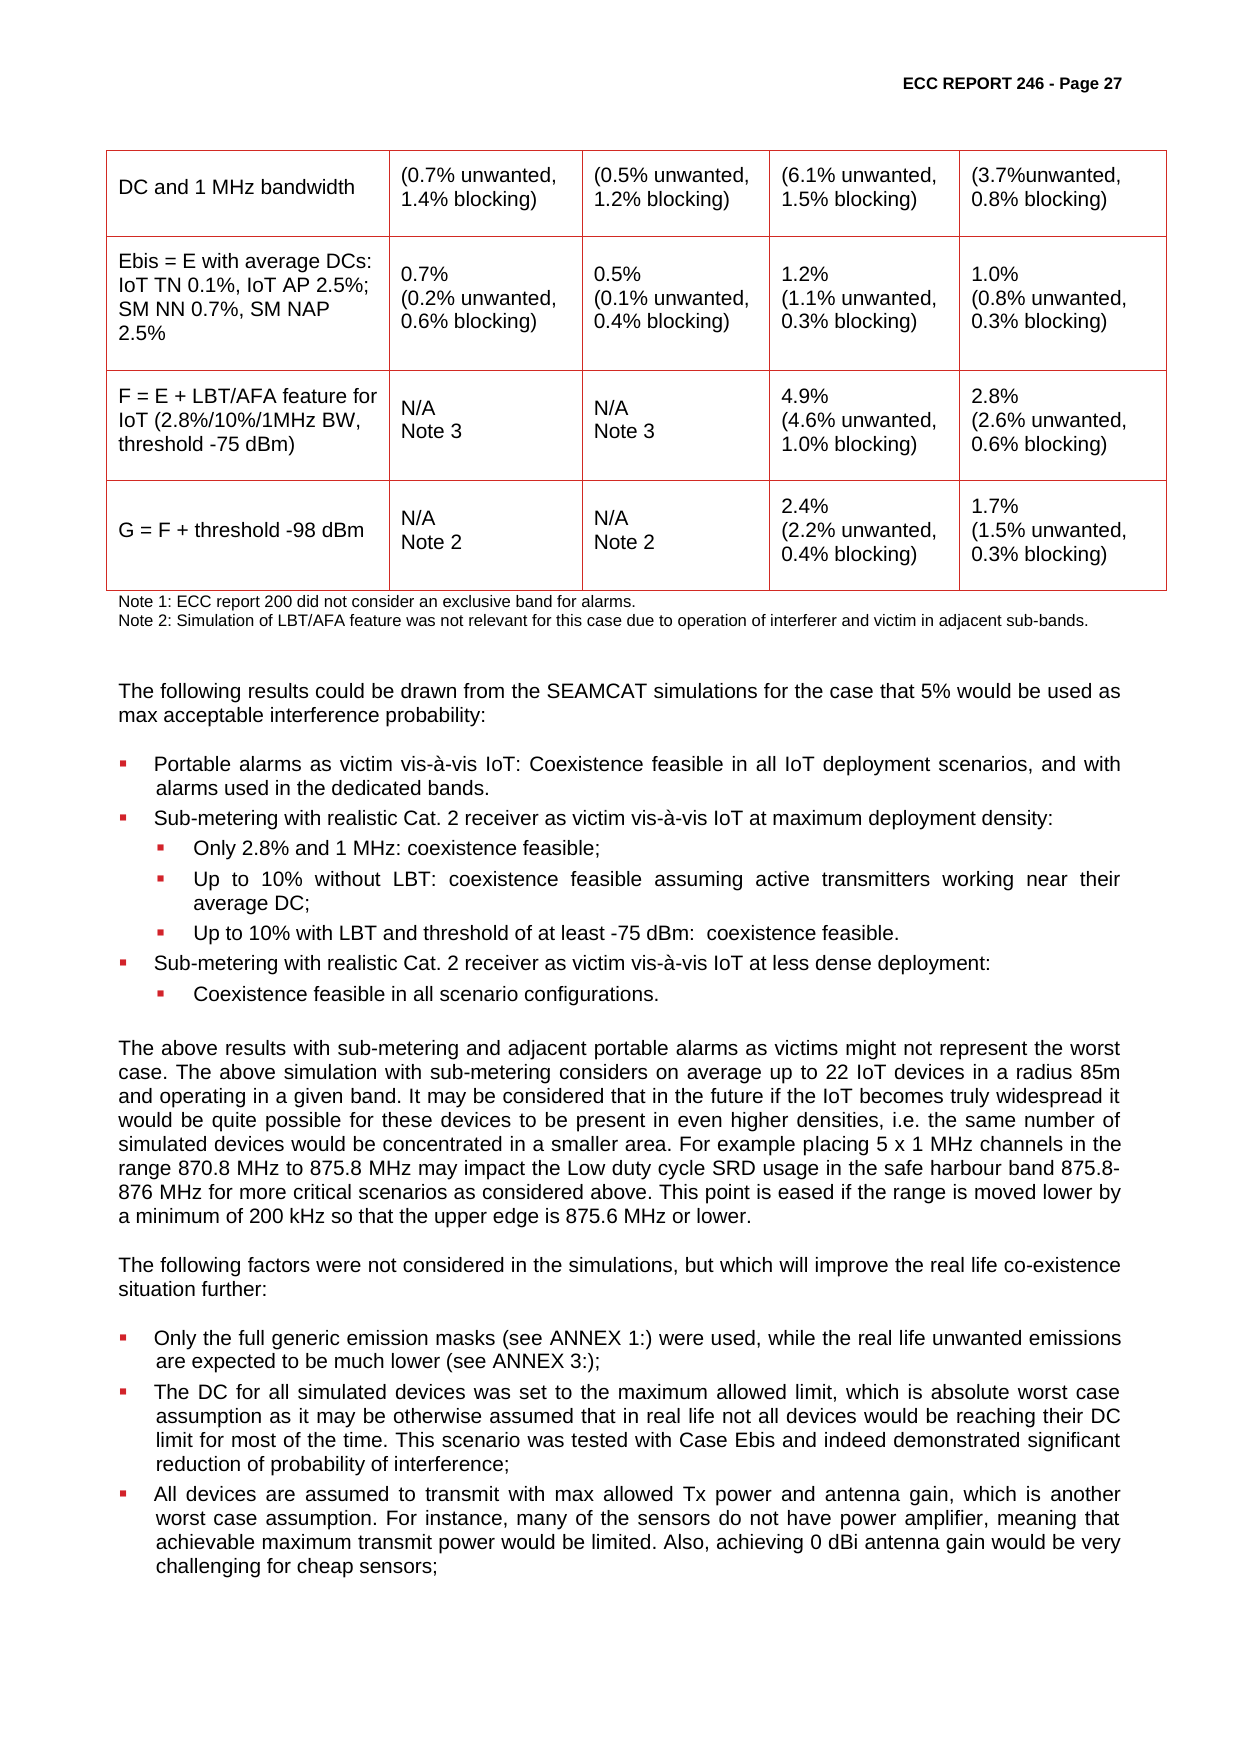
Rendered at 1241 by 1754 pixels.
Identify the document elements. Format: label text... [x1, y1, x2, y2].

table_cell 1.7% (1.5% unwanted, 0.3% blocking) [960, 481, 1166, 590]
text The above results with sub-metering and adjacent portable alarms as victims might not represent the worst case. The above simulation with sub-metering considers on average up to 22 IoT devices in a radius 85m and operating in a given band. It may be considered that in the future if the IoT becomes truly widespread it would be quite possible for these devices to be present in even higher densities, i.e. the same number of simulated devices would be concentrated in a smaller area. For example placing 5 x 1 MHz channels in the range 870.8 MHz to 875.8 MHz may impact the Low duty cycle SRD usage in the safe harbour band 875.8-876 MHz for more critical scenarios as considered above. This point is eased if the range is moved lower by a minimum of 200 kHz so that the upper edge is 875.6 MHz or lower. [118, 1036, 1122, 1227]
table_cell F = E + LBT/AFA feature for IoT (2.8%/10%/1MHz BW, threshold -75 dBm) [107, 371, 389, 480]
table_cell 0.5% (0.1% unwanted, 0.4% blocking) [583, 237, 769, 370]
text Portable alarms as victim vis-à-vis IoT: Coexistence feasible in all IoT deployment scenarios, and with alarms used in the dedicated bands. [118, 752, 1122, 800]
text The following results could be drawn from the SEAMCAT simulations for the case that 5% would be used as max acceptable interference probability: [118, 679, 1122, 727]
table_cell 0.7% (0.2% unwanted, 0.6% blocking) [390, 237, 582, 370]
text The DC for all simulated devices was set to the maximum allowed limit, which is absolute worst case assumption as it may be otherwise assumed that in real life not all devices would be reaching their DC limit for most of the time. This scenario was tested with Case Ebis and indeed demonstrated significant reduction of probability of interference; [118, 1379, 1122, 1476]
table_cell 1.0% (0.8% unwanted, 0.3% blocking) [960, 237, 1166, 370]
text Only the full generic emission masks (see ANNEX 1:) were used, while the real life unwanted emissions are expected to be much lower (see ANNEX 3:); [118, 1325, 1122, 1373]
list Up to 10% without LBT: coexistence feasible assuming active transmitters working near their average DC; [156, 867, 1122, 914]
list Up to 10% with LBT and threshold of at least -75 dBm: coexistence feasible. [156, 921, 1122, 945]
table_cell 1.2% (1.1% unwanted, 0.3% blocking) [770, 237, 959, 370]
list Coexistence feasible in all scenario configurations. [156, 981, 1122, 1006]
text The following factors were not considered in the simulations, but which will improve the real life co-existence situation further: [118, 1252, 1122, 1300]
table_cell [770, 151, 959, 236]
text Sub-metering with realistic Cat. 2 receiver as victim vis-à-vis IoT at less dense deployment: [118, 951, 1122, 975]
table_cell 2.4% (2.2% unwanted, 0.4% blocking) [770, 481, 959, 590]
text All devices are assumed to transmit with max allowed Tx power and antenna gain, which is another worst case assumption. For instance, many of the sensors do not have power amplifier, meaning that achievable maximum transmit power would be limited. Also, achieving 0 dBi antenna gain would be very challenging for cheap sensors; [118, 1482, 1122, 1578]
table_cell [960, 151, 1166, 236]
table_cell N/A Note 3 [390, 371, 582, 480]
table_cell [107, 151, 389, 236]
table_cell 2.8% (2.6% unwanted, 0.6% blocking) [960, 371, 1166, 480]
text Sub-metering with realistic Cat. 2 receiver as victim vis-à-vis IoT at maximum deployment density: [118, 806, 1122, 830]
table_cell 4.9% (4.6% unwanted, 1.0% blocking) [770, 371, 959, 480]
table_cell Ebis = E with average DCs: IoT TN 0.1%, IoT AP 2.5%; SM NN 0.7%, SM NAP 2.5% [107, 237, 389, 370]
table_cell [583, 151, 769, 236]
table_cell G = F + threshold -98 dBm [107, 481, 389, 590]
text Note 1: ECC report 200 did not consider an exclusive band for alarms. [118, 591, 1122, 611]
table_cell N/A Note 3 [583, 371, 769, 480]
list Only 2.8% and 1 MHz: coexistence feasible; [156, 836, 1122, 860]
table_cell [390, 151, 582, 236]
text Note 2: Simulation of LBT/AFA feature was not relevant for this case due to operation of interferer and victim in adjacent sub-bands. [118, 611, 1122, 630]
table_cell N/A Note 2 [390, 481, 582, 590]
table_cell N/A Note 2 [583, 481, 769, 590]
